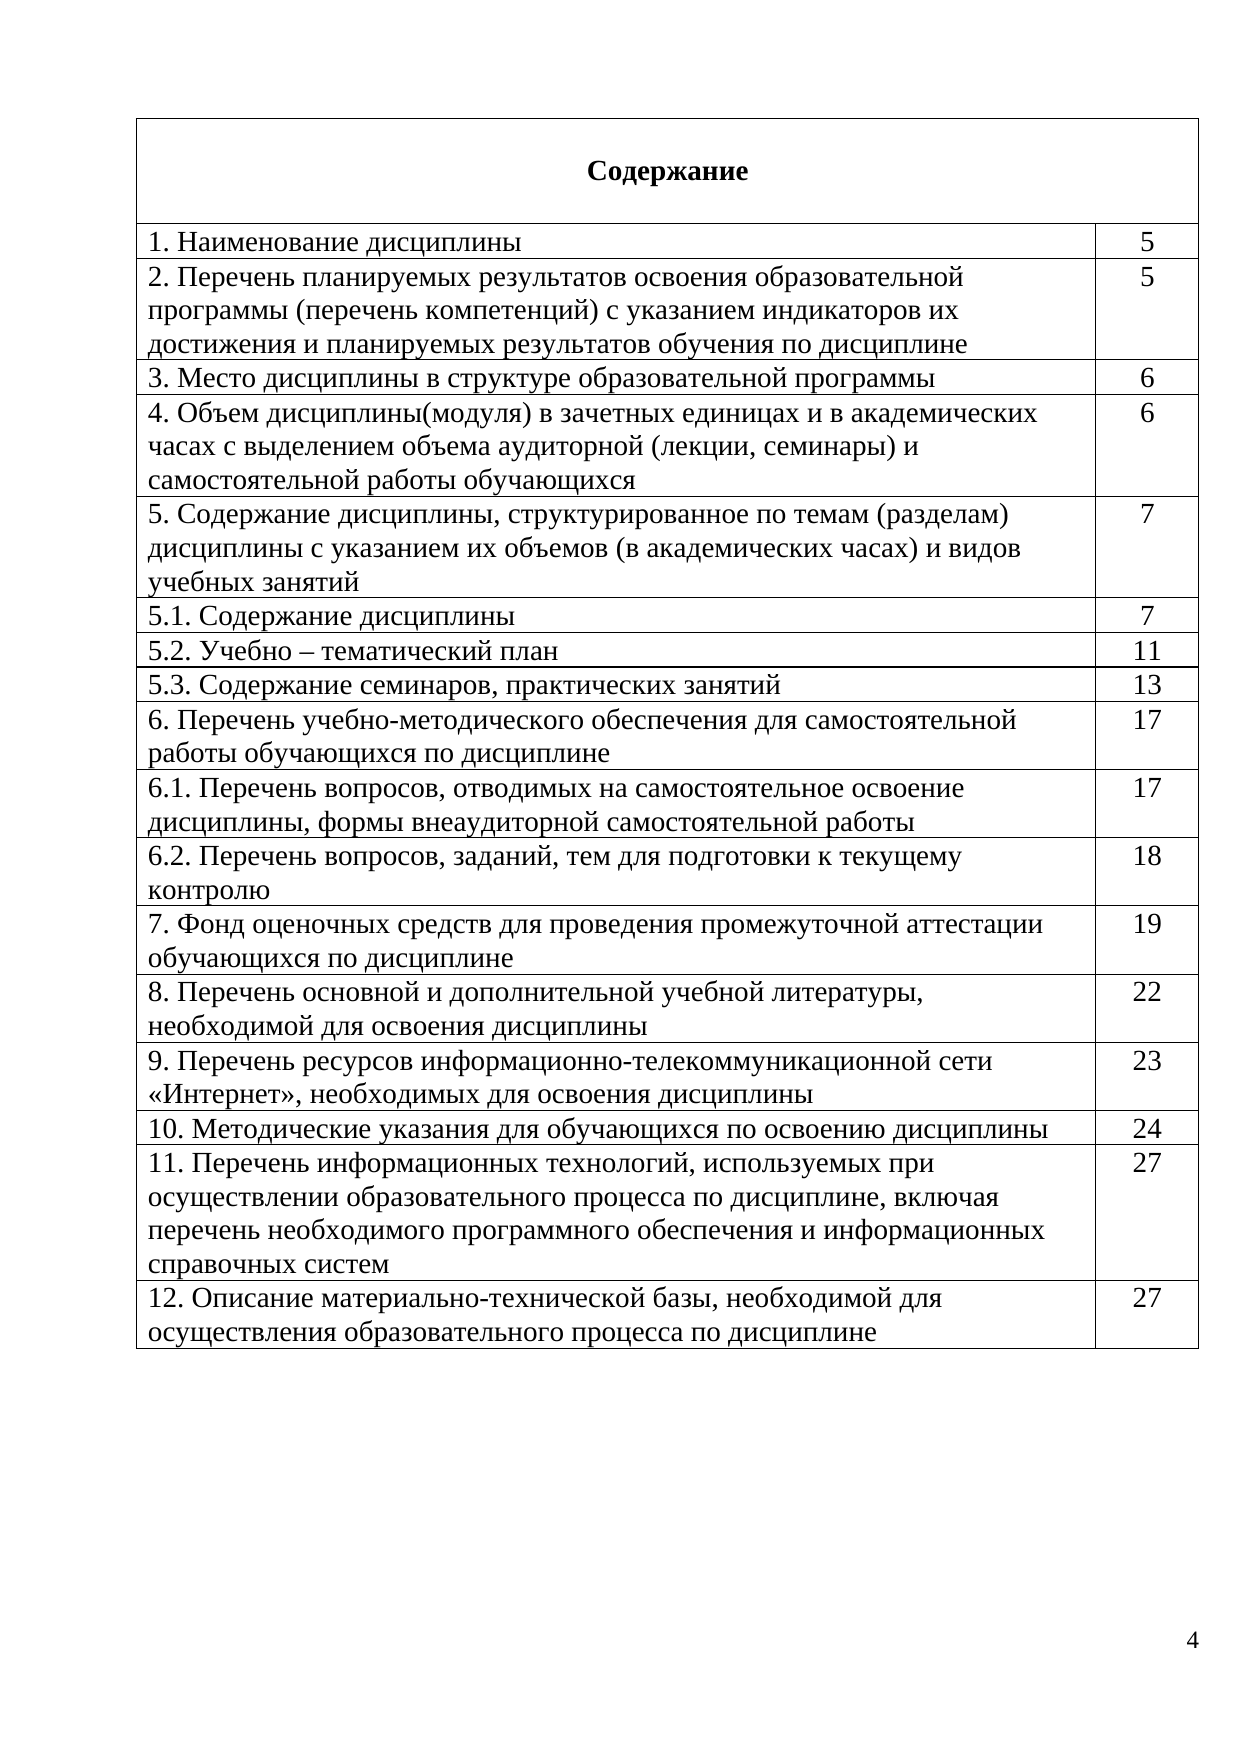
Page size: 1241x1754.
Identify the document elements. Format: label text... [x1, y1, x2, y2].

table_cell 1. Наименование дисциплины [137, 224, 1095, 258]
table_cell 6.2. Перечень вопросов, заданий, тем для подготовки к текущему контролю [137, 838, 1095, 905]
table_cell 2. Перечень планируемых результатов освоения образовательной программы (перечень компетенций) с указанием индикаторов их достижения и планируемых результатов обучения по дисциплине [137, 259, 1095, 359]
table_cell 8. Перечень основной и дополнительной учебной литературы, необходимой для освоения дисциплины [137, 975, 1095, 1042]
table_header Содержание [137, 119, 1198, 223]
table_cell 27 [1096, 1145, 1198, 1279]
table_cell 27 [1096, 1281, 1198, 1348]
table_cell 17 [1096, 702, 1198, 769]
table_cell 6 [1096, 395, 1198, 496]
table_cell 7. Фонд оценочных средств для проведения промежуточной аттестации обучающихся по дисциплине [137, 906, 1095, 973]
table_cell 22 [1096, 975, 1198, 1042]
table_cell 5.2. Учебно – тематический план [137, 633, 1095, 666]
table_cell 13 [1096, 668, 1198, 701]
table_cell 4. Объем дисциплины(модуля) в зачетных единицах и в академических часах с выделением объема аудиторной (лекции, семинары) и самостоятельной работы обучающихся [137, 395, 1095, 496]
table_cell 11. Перечень информационных технологий, используемых при осуществлении образовательного процесса по дисциплине, включая перечень необходимого программного обеспечения и информационных справочных систем [137, 1145, 1095, 1279]
table_cell 11 [1096, 633, 1198, 666]
table_cell 24 [1096, 1111, 1198, 1144]
table_cell 19 [1096, 906, 1198, 973]
table_cell 5.1. Содержание дисциплины [137, 598, 1095, 632]
table_cell 6.1. Перечень вопросов, отводимых на самостоятельное освоение дисциплины, формы внеаудиторной самостоятельной работы [137, 770, 1095, 837]
table_cell 17 [1096, 770, 1198, 837]
table_cell 6 [1096, 360, 1198, 394]
table_cell 3. Место дисциплины в структуре образовательной программы [137, 360, 1095, 394]
table_cell 7 [1096, 497, 1198, 597]
table_cell 7 [1096, 598, 1198, 632]
table_cell 10. Методические указания для обучающихся по освоению дисциплины [137, 1111, 1095, 1144]
table_cell 6. Перечень учебно-методического обеспечения для самостоятельной работы обучающихся по дисциплине [137, 702, 1095, 769]
table_cell 23 [1096, 1043, 1198, 1110]
table_cell 5 [1096, 224, 1198, 258]
table_cell 5. Содержание дисциплины, структурированное по темам (разделам) дисциплины с указанием их объемов (в академических часах) и видов учебных занятий [137, 497, 1095, 597]
table_cell 18 [1096, 838, 1198, 905]
table_cell 5 [1096, 259, 1198, 359]
table_cell 5.3. Содержание семинаров, практических занятий [137, 668, 1095, 701]
table_cell 12. Описание материально-технической базы, необходимой для осуществления образовательного процесса по дисциплине [137, 1281, 1095, 1348]
table_cell 9. Перечень ресурсов информационно-телекоммуникационной сети «Интернет», необходимых для освоения дисциплины [137, 1043, 1095, 1110]
